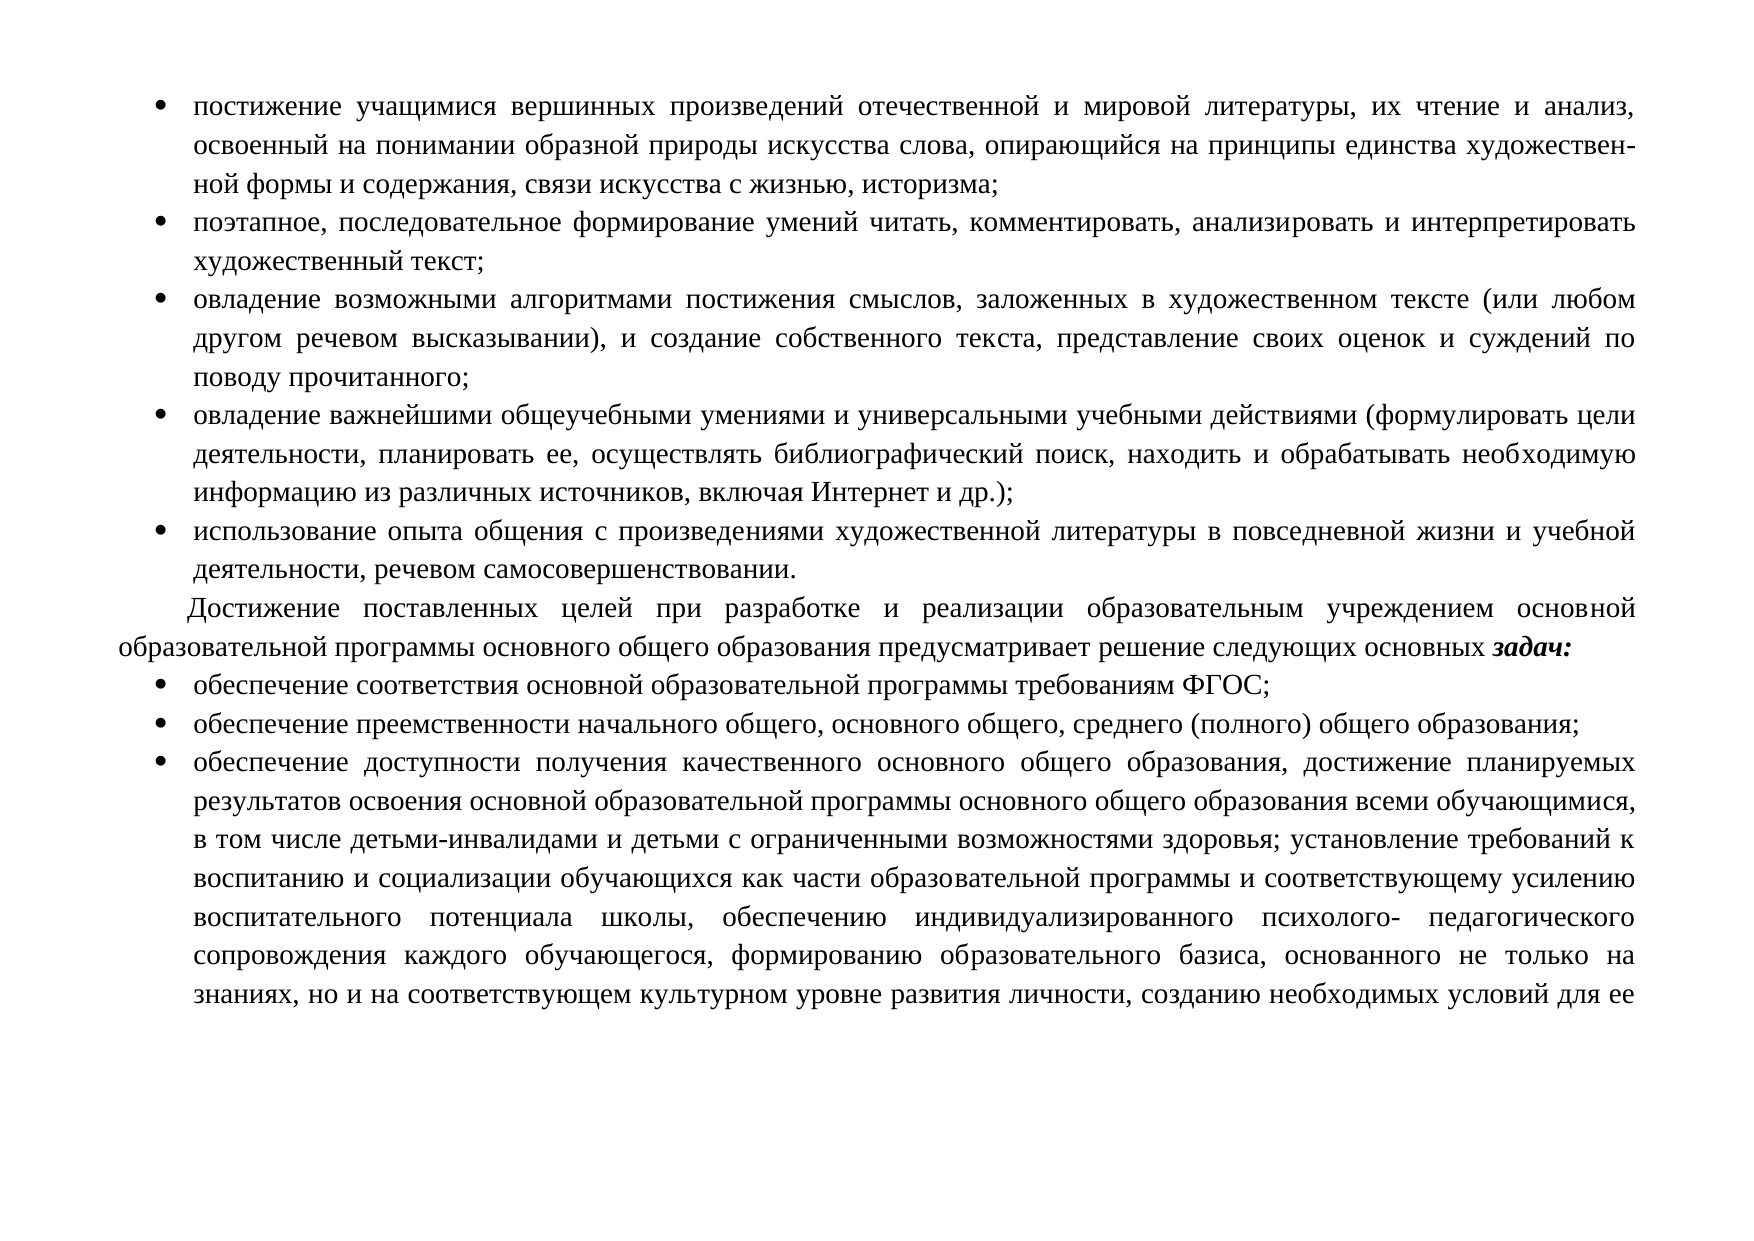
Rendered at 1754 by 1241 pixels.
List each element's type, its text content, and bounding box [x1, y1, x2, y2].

list овладение важнейшими общеучебными умениями и универсальными учебными действиями (формулировать цели деятельности, планировать ее, осуществлять библиографический поиск, находить и обрабатывать необходимую информацию из различных источников, включая Интернет и др.); [156, 397, 1636, 508]
list использование опыта общения с произведениями художественной литературы в повседневной жизни и учебной деятельности, речевом самосовершенствовании. [156, 513, 1636, 585]
list поэтапное, последовательное формирование умений читать, комментировать, анализировать и интерпретировать художественный текст; [156, 204, 1636, 276]
list овладение возможными алгоритмами постижения смыслов, заложенных в художественном тексте (или любом другом речевом высказывании), и создание собственного текста, представление своих оценок и суждений по поводу прочитанного; [156, 281, 1636, 392]
list постижение учащимися вершинных произведений отечественной и мировой литературы, их чтение и анализ, освоенный на понимании образной природы искусства слова, опирающийся на принципы единства художественной формы и содержания, связи искусства с жизнью, историзма; [156, 88, 1636, 199]
list обеспечение соответствия основной образовательной программы требованиям ФГОС; [156, 667, 1636, 701]
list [156, 744, 1636, 1009]
list обеспечение преемственности начального общего, основного общего, среднего (полного) общего образования; [156, 706, 1636, 739]
text Достижение поставленных целей при разработке и реализации образовательным учреждением основной образовательной программы основного общего образования предусматривает решение следующих основных задач: [118, 590, 1636, 662]
